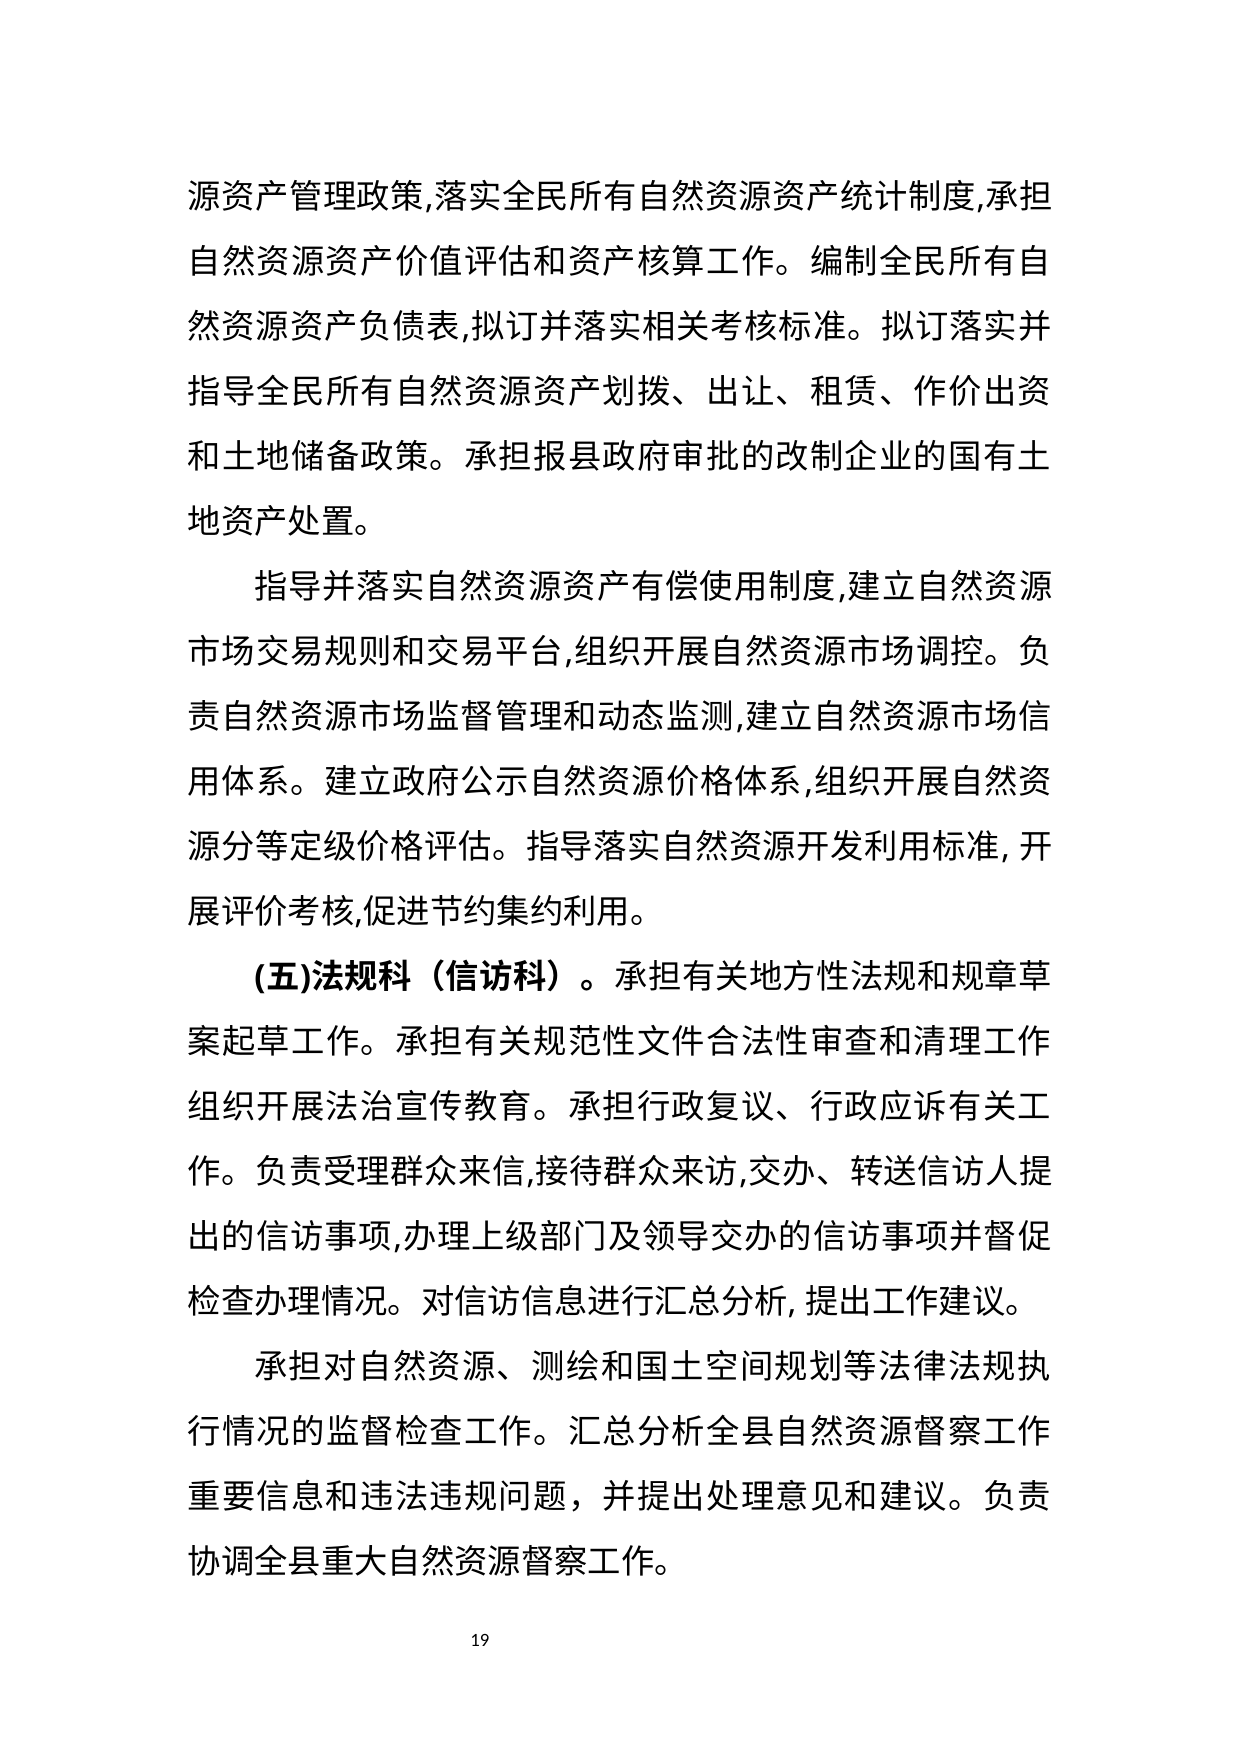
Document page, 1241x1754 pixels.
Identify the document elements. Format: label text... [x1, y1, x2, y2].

text (五)法规科（信访科）。承担有关地方性法规和规章草案起草工作。承担有关规范性文件合法性审查和清理工作。组织开展法治宣传教育。承担行政复议、行政应诉有关工作。负责受理群众来信,接待群众来访,交办、转送信访人提出的信访事项,办理上级部门及领导交办的信访事项并督促检查办理情况。对信访信息进行汇总分析, 提出工作建议。 [187, 942, 1053, 1332]
text 指导并落实自然资源资产有偿使用制度,建立自然资源市场交易规则和交易平台,组织开展自然资源市场调控。负责自然资源市场监督管理和动态监测,建立自然资源市场信用体系。建立政府公示自然资源价格体系,组织开展自然资源分等定级价格评估。指导落实自然资源开发利用标准, 开展评价考核,促进节约集约利用。 [187, 552, 1053, 942]
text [187, 162, 1053, 552]
text 承担对自然资源、测绘和国土空间规划等法律法规执行情况的监督检查工作。汇总分析全县自然资源督察工作重要信息和违法违规问题，并提出处理意见和建议。负责协调全县重大自然资源督察工作。 [187, 1332, 1053, 1592]
